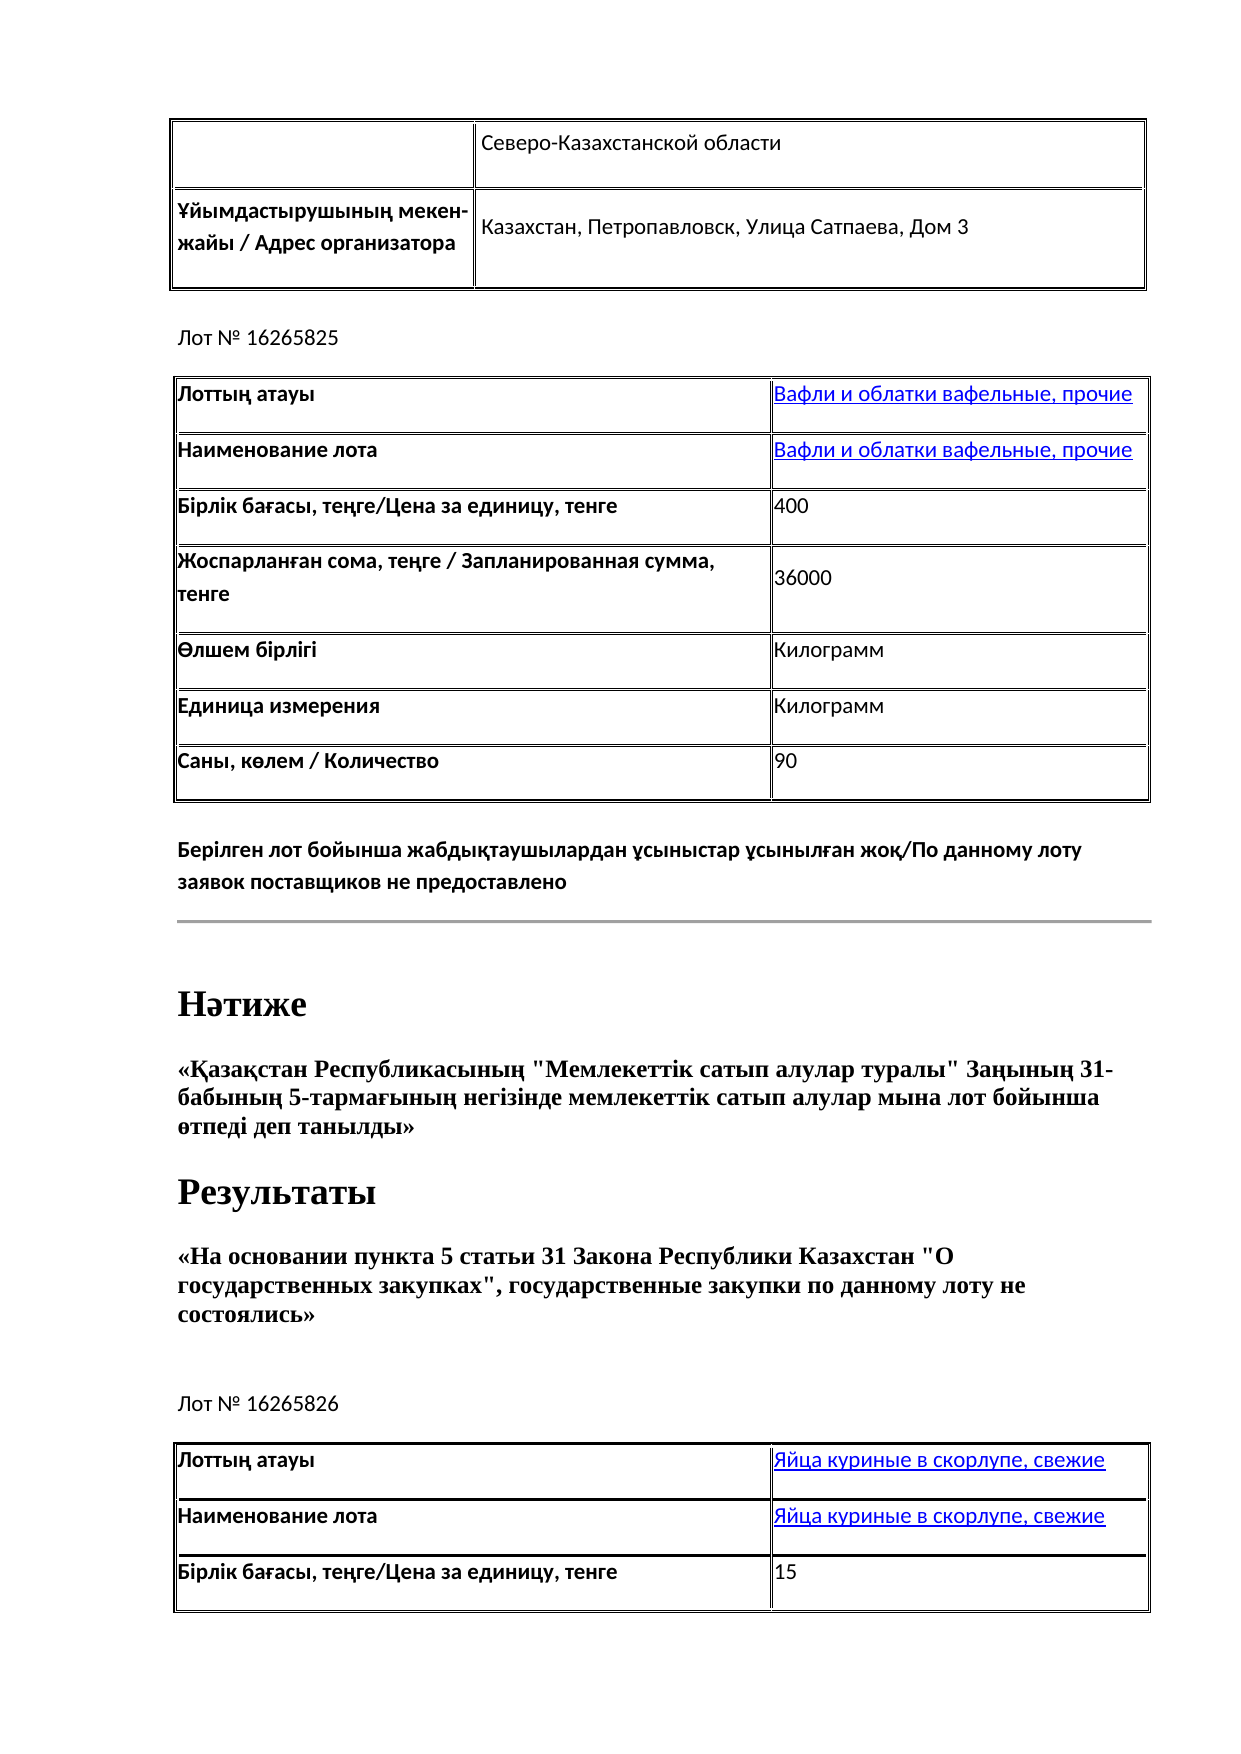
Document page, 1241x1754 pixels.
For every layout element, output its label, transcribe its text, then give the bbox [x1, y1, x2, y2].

text «Қазақстан Республикасының "Мемлекеттік сатып алулар туралы" Заңының 31-бабының 5-тармағының негізінде мемлекеттік сатып алулар мына лот бойынша өтпеді деп танылды» [177, 1054, 1152, 1140]
table_header Вафли и облатки вафельные, прочие [771, 379, 1148, 432]
table_cell Өлшем бірлігі [175, 632, 771, 687]
text Лот № 16265826 [177, 1357, 1152, 1417]
subtitle Нәтиже [177, 981, 1152, 1024]
table_header Яйца куриные в скорлупе, свежие [771, 1445, 1148, 1498]
table_cell Яйца куриные в скорлупе, свежие [773, 1498, 1149, 1554]
table_cell Единица измерения [177, 688, 770, 743]
text «На основании пункта 5 статьи 31 Закона Республики Казахстан "О государственных закупках", государственные закупки по данному лоту не состоялись» [177, 1241, 1152, 1328]
text Берілген лот бойынша жабдықтаушылардан ұсыныстар ұсынылған жоқ/По данному лоту заявок поставщиков не предоставлено [177, 803, 1152, 895]
table_cell Жоспарланған сома, теңге / Запланированная сумма, тенге [177, 544, 770, 632]
table_header Лоттың атауы [177, 1445, 771, 1498]
table_header Лоттың атауы [177, 379, 771, 432]
table_cell 90 [771, 744, 1148, 799]
table_cell Наименование лота [175, 1498, 770, 1554]
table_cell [173, 122, 475, 187]
table_cell Бірлік бағасы, теңге/Цена за единицу, тенге [177, 488, 770, 543]
table_cell 15 [771, 1554, 1148, 1610]
table_cell 36000 [773, 544, 1148, 632]
table_cell Вафли и облатки вафельные, прочие [771, 432, 1149, 487]
table_cell Ұйымдастырушының мекен-жайы / Адрес организатора [171, 187, 475, 287]
table_cell Бірлік бағасы, теңге/Цена за единицу, тенге [177, 1554, 771, 1610]
table_cell Килограмм [773, 688, 1148, 743]
table_cell 400 [773, 488, 1148, 543]
table_cell Саны, көлем / Количество [177, 744, 771, 799]
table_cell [475, 122, 1144, 187]
text Лот № 16265825 [177, 290, 1152, 351]
table_cell Наименование лота [175, 432, 771, 487]
table_cell Килограмм [771, 632, 1149, 687]
table_cell Казахстан, Петропавловск, Улица Сатпаева, Дом 3 [475, 187, 1145, 287]
subtitle Результаты [177, 1169, 1152, 1212]
